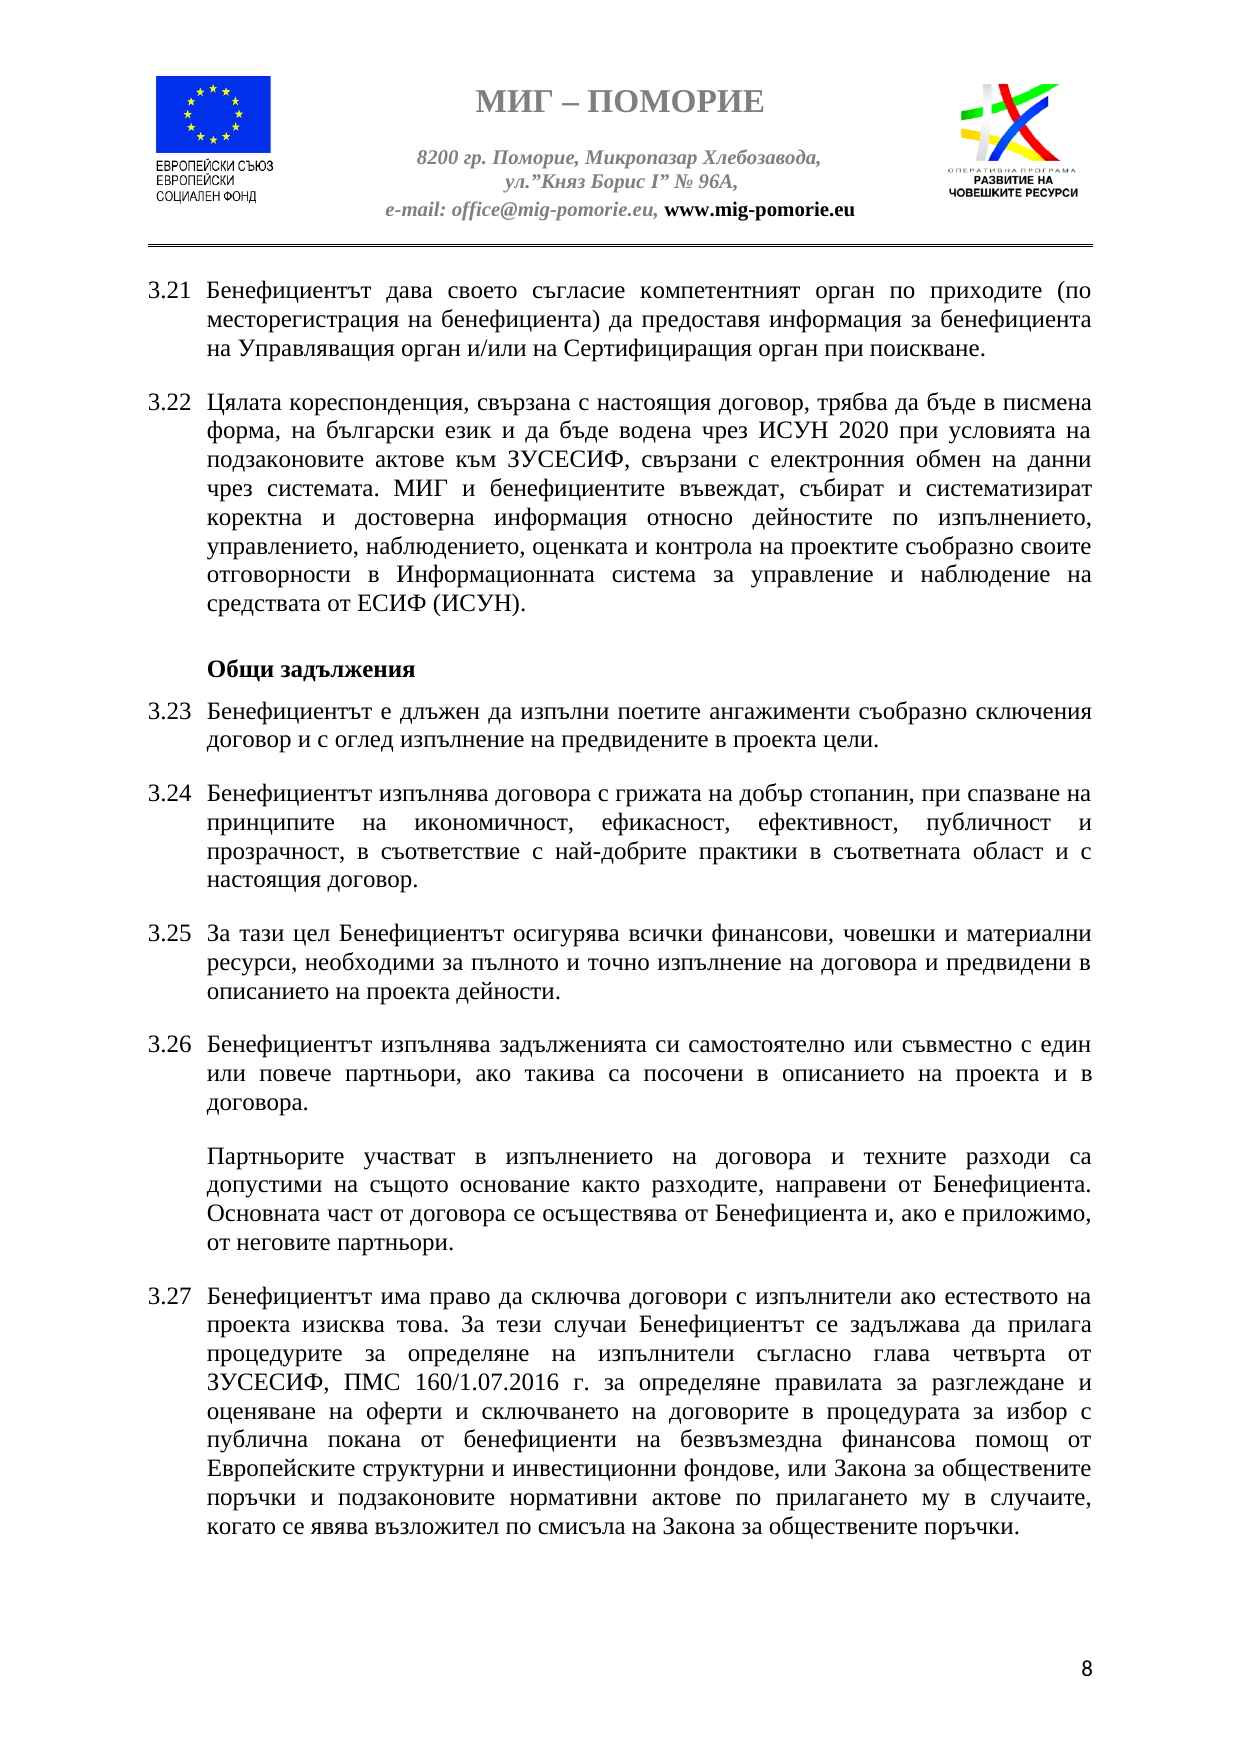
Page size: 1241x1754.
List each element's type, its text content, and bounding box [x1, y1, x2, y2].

list 3.23 Бенефициентът е длъжен да изпълни поетите ангажименти съобразно сключения договор и с оглед изпълнение на предвидените в проекта цели. [148, 696, 1093, 753]
picture [926, 67, 1093, 210]
text 3.21 Бенефициентът дава своето съгласие компетентният орган по приходите (по месторегистрация на бенефициента) да предоставя информация за бенефициента на Управляващия орган и/или на Сертифициращия орган при поискване. [148, 275, 1093, 362]
text Общи задължения [207, 654, 1093, 683]
text 3.24 Бенефициентът изпълнява договора с грижата на добър стопанин, при спазване на принципите на икономичност, ефикасност, ефективност, публичност и прозрачност, в съответствие с най-добрите практики в съответната област и с настоящия договор. [148, 778, 1093, 893]
text 3.26 Бенефициентът изпълнява задълженията си самостоятелно или съвместно с един или повече партньори, ако такива са посочени в описанието на проекта и в договора. [148, 1029, 1093, 1116]
text Партньорите участват в изпълнението на договора и техните разходи са допустими на същото основание както разходите, направени от Бенефициента. Основната част от договора се осъществява от Бенефициента и, ако е приложимо, от неговите партньори. [207, 1141, 1093, 1256]
text 3.27 Бенефициентът има право да сключва договори с изпълнители ако естеството на проекта изисква това. За тези случаи Бенефициентът се задължава да прилага процедурите за определяне на изпълнители съгласно глава четвърта от ЗУСЕСИФ, ПМС 160/1.07.2016 г. за определяне правилата за разглеждане и оценяване на оферти и сключването на договорите в процедурата за избор с публична покана от бенефициенти на безвъзмездна финансова помощ от Европейските структурни и инвестиционни фондове, или Закона за обществените поръчки и подзаконовите нормативни актове по прилагането му в случаите, когато се явява възложител по смисъла на Закона за обществените поръчки. [148, 1281, 1093, 1539]
text 3.22 Цялата кореспонденция, свързана с настоящия договор, трябва да бъде в писмена форма, на български език и да бъде водена чрез ИСУН 2020 при условията на подзаконовите актове към ЗУСЕСИФ, свързани с електронния обмен на данни чрез системата. МИГ и бенефициентите въвеждат, събират и систематизират коректна и достоверна информация относно дейностите по изпълнението, управлението, наблюдението, оценката и контрола на проектите съобразно своите отговорности в Информационната система за управление и наблюдение на средствата от ЕСИФ (ИСУН). [148, 387, 1093, 617]
text 3.25 За тази цел Бенефициентът осигурява всички финансови, човешки и материални ресурси, необходими за пълното и точно изпълнение на договора и предвидени в описанието на проекта дейности. [148, 918, 1093, 1004]
picture [147, 48, 312, 220]
